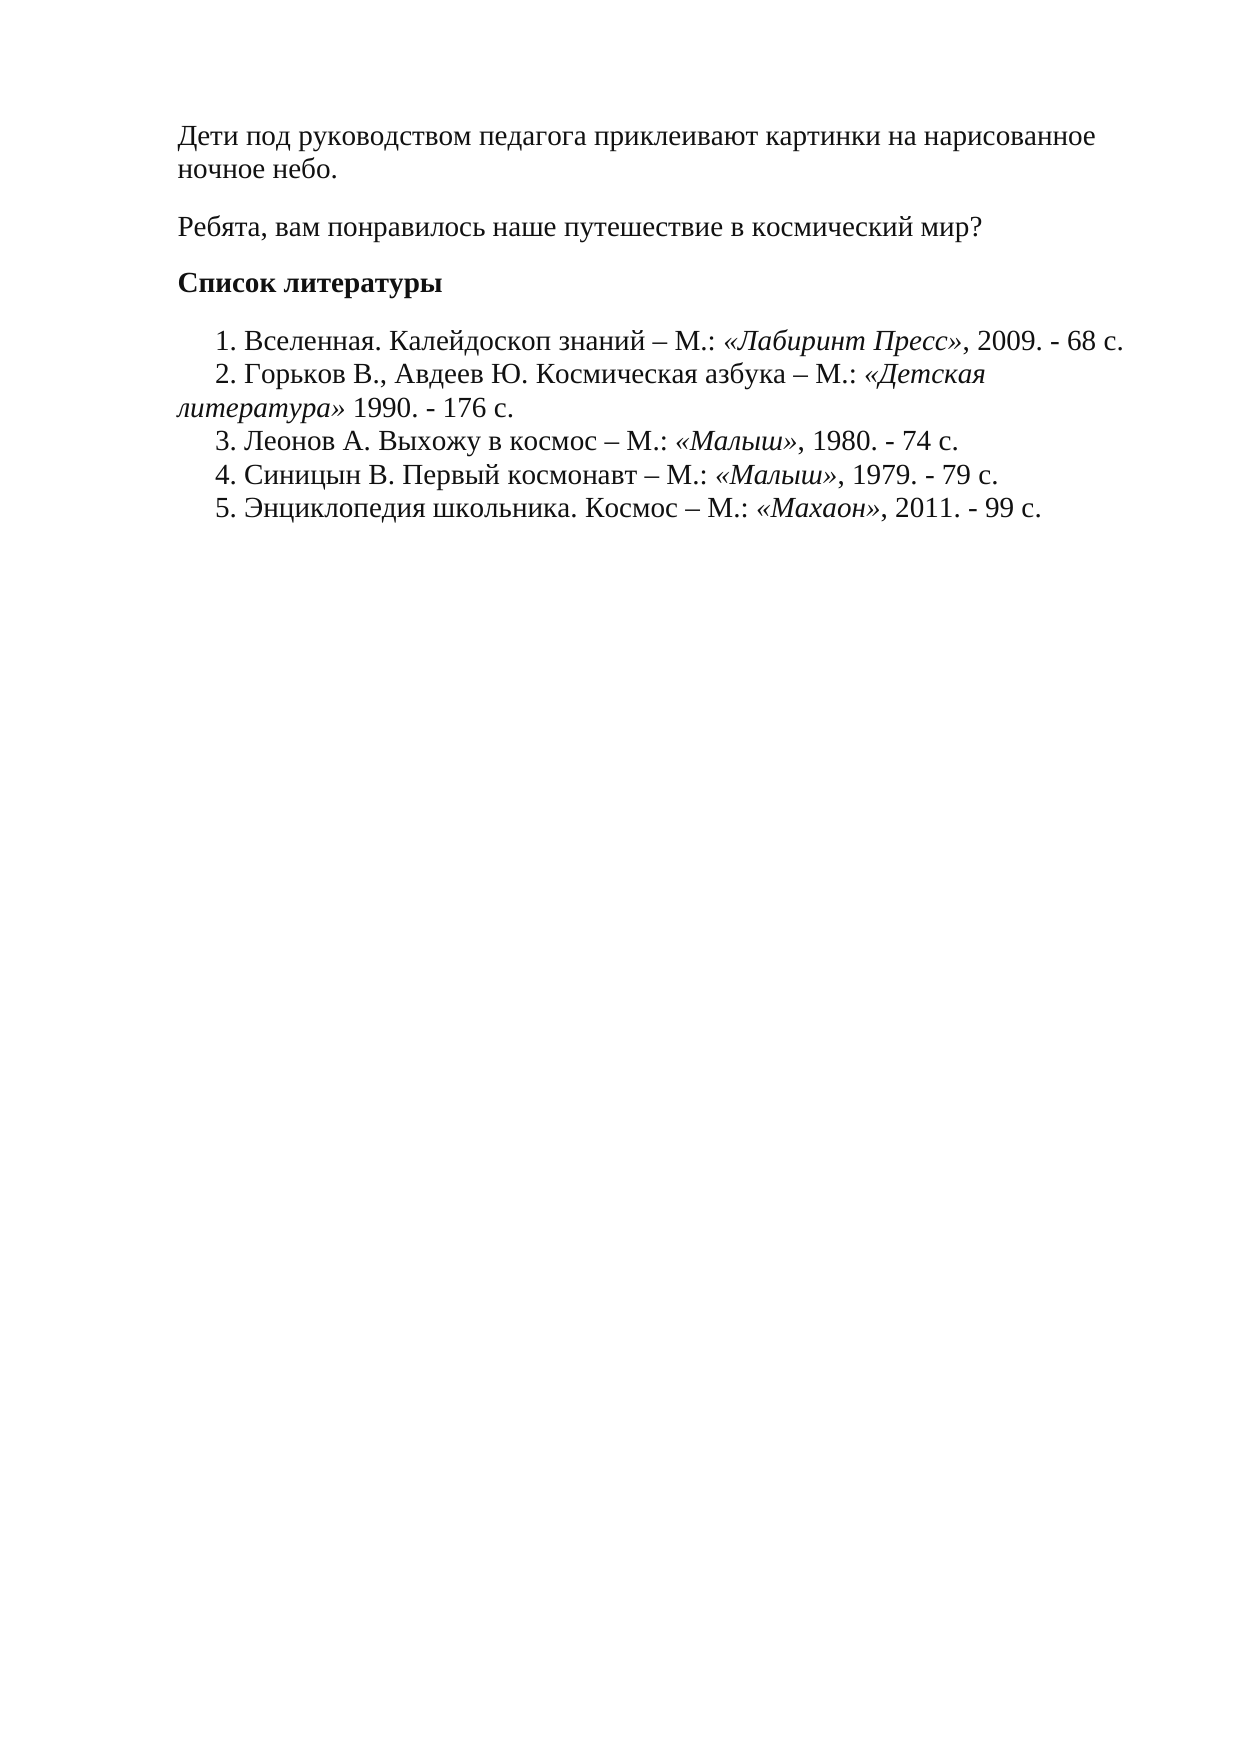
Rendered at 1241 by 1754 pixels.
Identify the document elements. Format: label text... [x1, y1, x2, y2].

text 1. Вселенная. Калейдоскоп знаний – М.: «Лабиринт Пресс», 2009. - 68 с. [177, 323, 1152, 356]
text 2. Горьков В., Авдеев Ю. Космическая азбука – М.: «Детская литература» 1990. - 176 с. [177, 356, 1152, 423]
text Дети под руководством педагога приклеивают картинки на нарисованное ночное небо. [177, 118, 1152, 185]
text Ребята, вам понравилось наше путешествие в космический мир? [177, 209, 1152, 242]
text 4. Синицын В. Первый космонавт – М.: «Малыш», 1979. - 79 с. [177, 457, 1152, 490]
text Список литературы [177, 266, 1152, 299]
text 5. Энциклопедия школьника. Космос – М.: «Махаон», 2011. - 99 с. [177, 490, 1152, 524]
text 3. Леонов А. Выхожу в космос – М.: «Малыш», 1980. - 74 с. [177, 423, 1152, 457]
